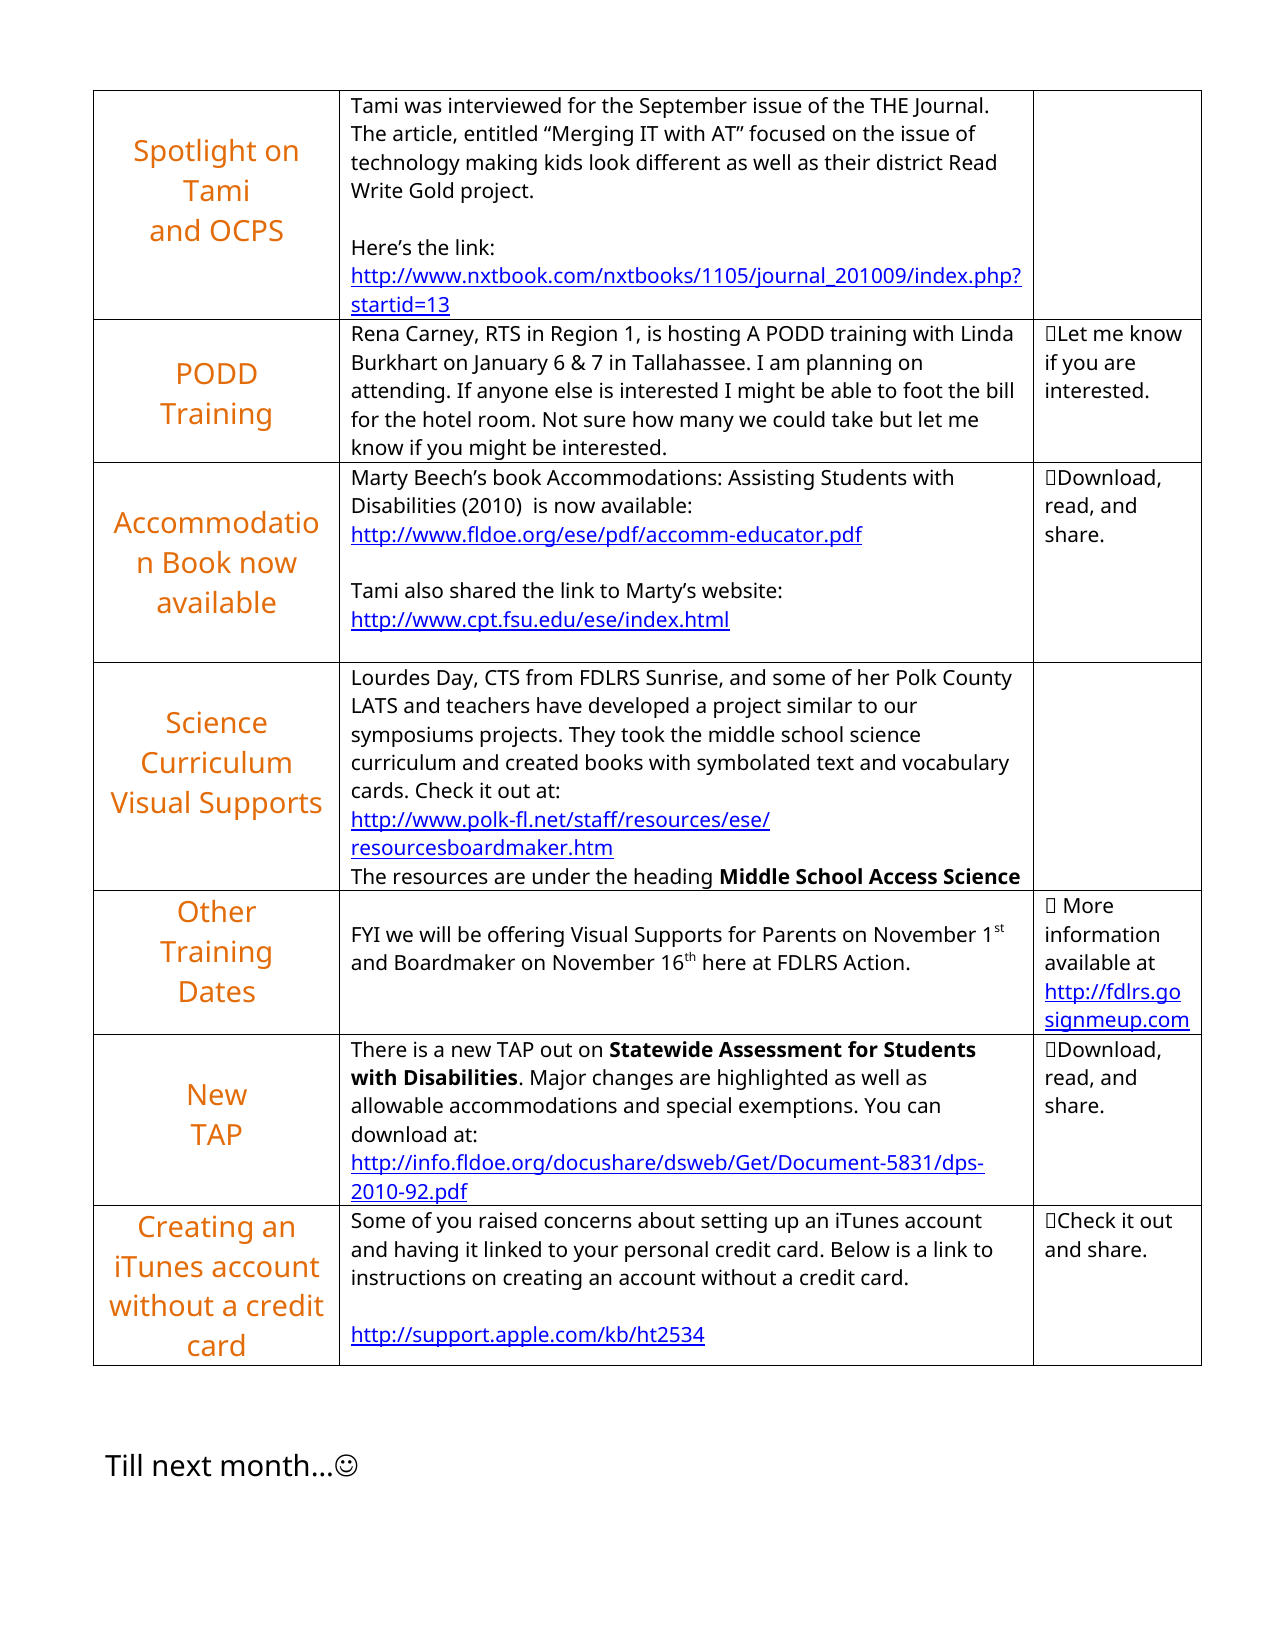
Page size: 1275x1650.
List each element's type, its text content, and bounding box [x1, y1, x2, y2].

table_cell Spotlight on Tami and OCPS [94, 91, 339, 318]
table_cell Download, read, and share. [1034, 463, 1201, 662]
table_cell FYI we will be offering Visual Supports for Parents on November 1st and Boardmaker on November 16th here at FDLRS Action. [340, 891, 1033, 1034]
table_cell Some of you raised concerns about setting up an iTunes account and having it linked to your personal credit card. Below is a link to instructions on creating an account without a credit card. http://support.apple.com/kb/ht2534 [340, 1206, 1033, 1365]
table_cell Check it out and share. [1034, 1206, 1201, 1365]
table_cell  More information available at http://fdlrs.gosignmeup.com [1034, 891, 1201, 1034]
table_cell There is a new TAP out on Statewide Assessment for Students with Disabilities. Major changes are highlighted as well as allowable accommodations and special exemptions. You can download at: http://info.fldoe.org/docushare/dsweb/Get/Document-5831/dps-2010-92.pdf [340, 1035, 1033, 1205]
table_cell Accommodation Book now available [94, 463, 339, 662]
table_cell New TAP [94, 1035, 339, 1205]
table_cell Rena Carney, RTS in Region 1, is hosting A PODD training with Linda Burkhart on January 6 & 7 in Tallahassee. I am planning on attending. If anyone else is interested I might be able to foot the bill for the hotel room. Not sure how many we could take but let me know if you might be interested. [340, 320, 1033, 462]
table_cell Let me know if you are interested. [1034, 320, 1201, 462]
table_cell Marty Beech’s book Accommodations: Assisting Students with Disabilities (2010) is now available: http://www.fldoe.org/ese/pdf/accomm-educator.pdf Tami also shared the link to Marty’s website: http://www.cpt.fsu.edu/ese/index.html [340, 463, 1033, 662]
table_cell Science Curriculum Visual Supports [94, 663, 339, 890]
table_cell Lourdes Day, CTS from FDLRS Sunrise, and some of her Polk County LATS and teachers have developed a project similar to our symposiums projects. They took the middle school science curriculum and created books with symbolated text and vocabulary cards. Check it out at: http://www.polk-fl.net/staff/resources/ese/resourcesboardmaker.htm The resources are under the heading Middle School Access Science [340, 663, 1033, 890]
table_cell Tami was interviewed for the September issue of the THE Journal. The article, entitled “Merging IT with AT” focused on the issue of technology making kids look different as well as their district Read Write Gold project. Here’s the link: http://www.nxtbook.com/nxtbooks/1105/journal_201009/index.php?startid=13 [340, 91, 1033, 318]
text Till next month… [105, 1446, 1170, 1485]
table_cell Creating an iTunes account without a credit card [94, 1206, 339, 1365]
table_cell Other Training Dates [94, 891, 339, 1034]
table_cell Download, read, and share. [1034, 1035, 1201, 1205]
table_cell [1034, 91, 1201, 318]
table_cell [1034, 663, 1201, 890]
table_cell PODD Training [94, 320, 339, 462]
